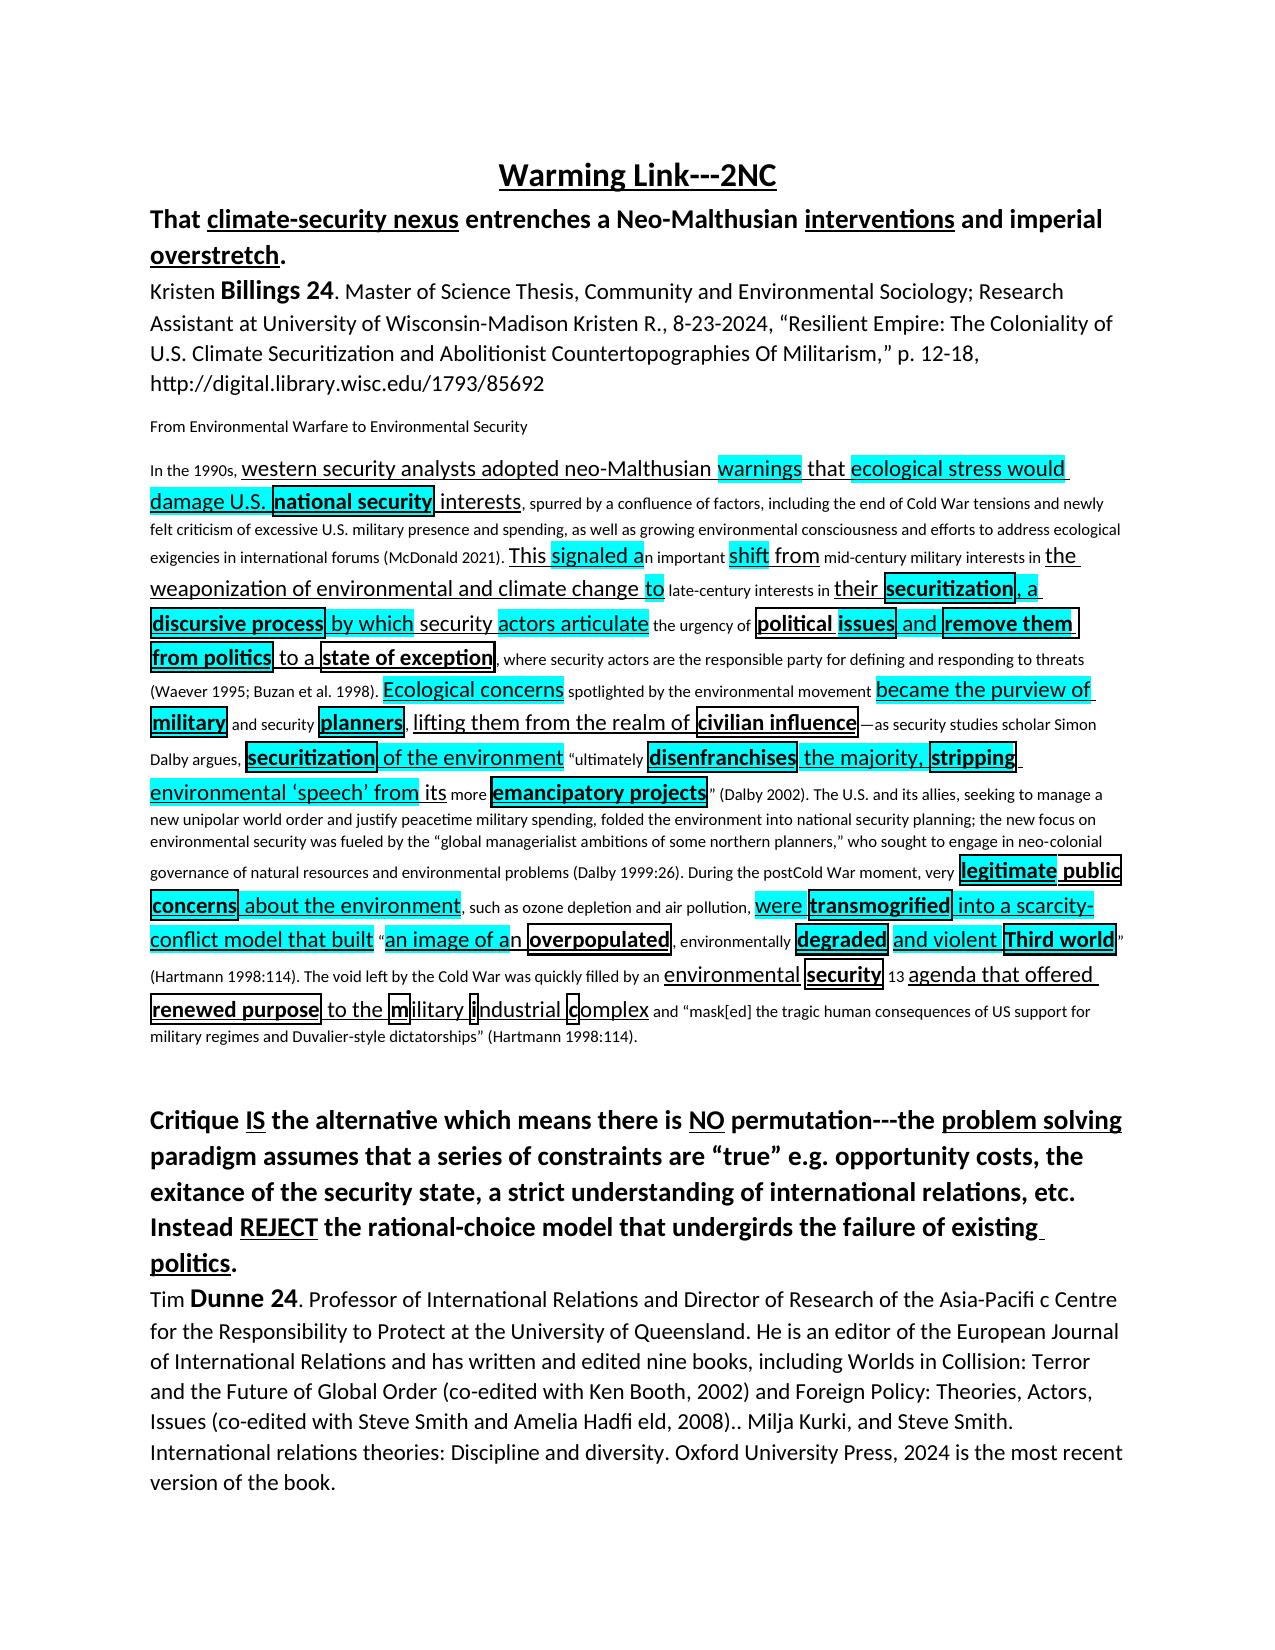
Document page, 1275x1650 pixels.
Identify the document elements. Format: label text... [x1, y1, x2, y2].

subtitle Critique IS the alternative which means there is NO permutation---the problem solving paradigm assumes that a series of constraints are “true” e.g. opportunity costs, the exitance of the security state, a strict understanding of international relations, etc. Instead REJECT the rational-choice model that undergirds the failure of existing politics. [150, 1103, 1125, 1279]
text Tim Dunne 24. Professor of International Relations and Director of Research of the Asia-Pacifi c Centre for the Responsibility to Protect at the University of Queensland. He is an editor of the European Journal of International Relations and has written and edited nine books, including Worlds in Collision: Terror and the Future of Global Order (co-edited with Ken Booth, 2002) and Foreign Policy: Theories, Actors, Issues (co-edited with Steve Smith and Amelia Hadfi eld, 2008).. Milja Kurki, and Steve Smith. International relations theories: Discipline and diversity. Oxford University Press, 2024 is the most recent version of the book. [150, 1282, 1125, 1496]
text From Environmental Warfare to Environmental Security [150, 416, 1125, 436]
text In the 1990s, western security analysts adopted neo-Malthusian warnings that ecological stress would damage U.S. national security interests, spurred by a confluence of factors, including the end of Cold War tensions and newly felt criticism of excessive U.S. military presence and spending, as well as growing environmental consciousness and efforts to address ecological exigencies in international forums (McDonald 2021). This signaled an important shift from mid-century military interests in the weaponization of environmental and climate change to late-century interests in their securitization, a discursive process by which security actors articulate the urgency of political issues and remove them from politics to a state of exception, where security actors are the responsible party for defining and responding to threats (Waever 1995; Buzan et al. 1998). Ecological concerns spotlighted by the environmental movement became the purview of military and security planners, lifting them from the realm of civilian influence—as security studies scholar Simon Dalby argues, securitization of the environment “ultimately disenfranchises the majority, stripping environmental ‘speech’ from its more emancipatory projects” (Dalby 2002). The U.S. and its allies, seeking to manage a new unipolar world order and justify peacetime military spending, folded the environment into national security planning; the new focus on environmental security was fueled by the “global managerialist ambitions of some northern planners,” who sought to engage in neo-colonial governance of natural resources and environmental problems (Dalby 1999:26). During the postCold War moment, very legitimate public concerns about the environment, such as ozone depletion and air pollution, were transmogrified into a scarcity-conflict model that built “an image of an overpopulated, environmentally degraded and violent Third world” (Hartmann 1998:114). The void left by the Cold War was quickly filled by an environmental security 13 agenda that offered renewed purpose to the military industrial complex and “mask[ed] the tragic human consequences of US support for military regimes and Duvalier-style dictatorships” (Hartmann 1998:114). [150, 454, 1125, 1047]
text Kristen Billings 24. Master of Science Thesis, Community and Environmental Sociology; Research Assistant at University of Wisconsin-Madison Kristen R., 8-23-2024, “Resilient Empire: The Coloniality of U.S. Climate Securitization and Abolitionist Countertopographies Of Militarism,” p. 12-18, http://digital.library.wisc.edu/1793/85692 [150, 273, 1125, 397]
subtitle Warming Link---2NC [150, 154, 1125, 195]
subtitle That climate-security nexus entrenches a Neo-Malthusian interventions and imperial overstretch. [150, 202, 1125, 271]
